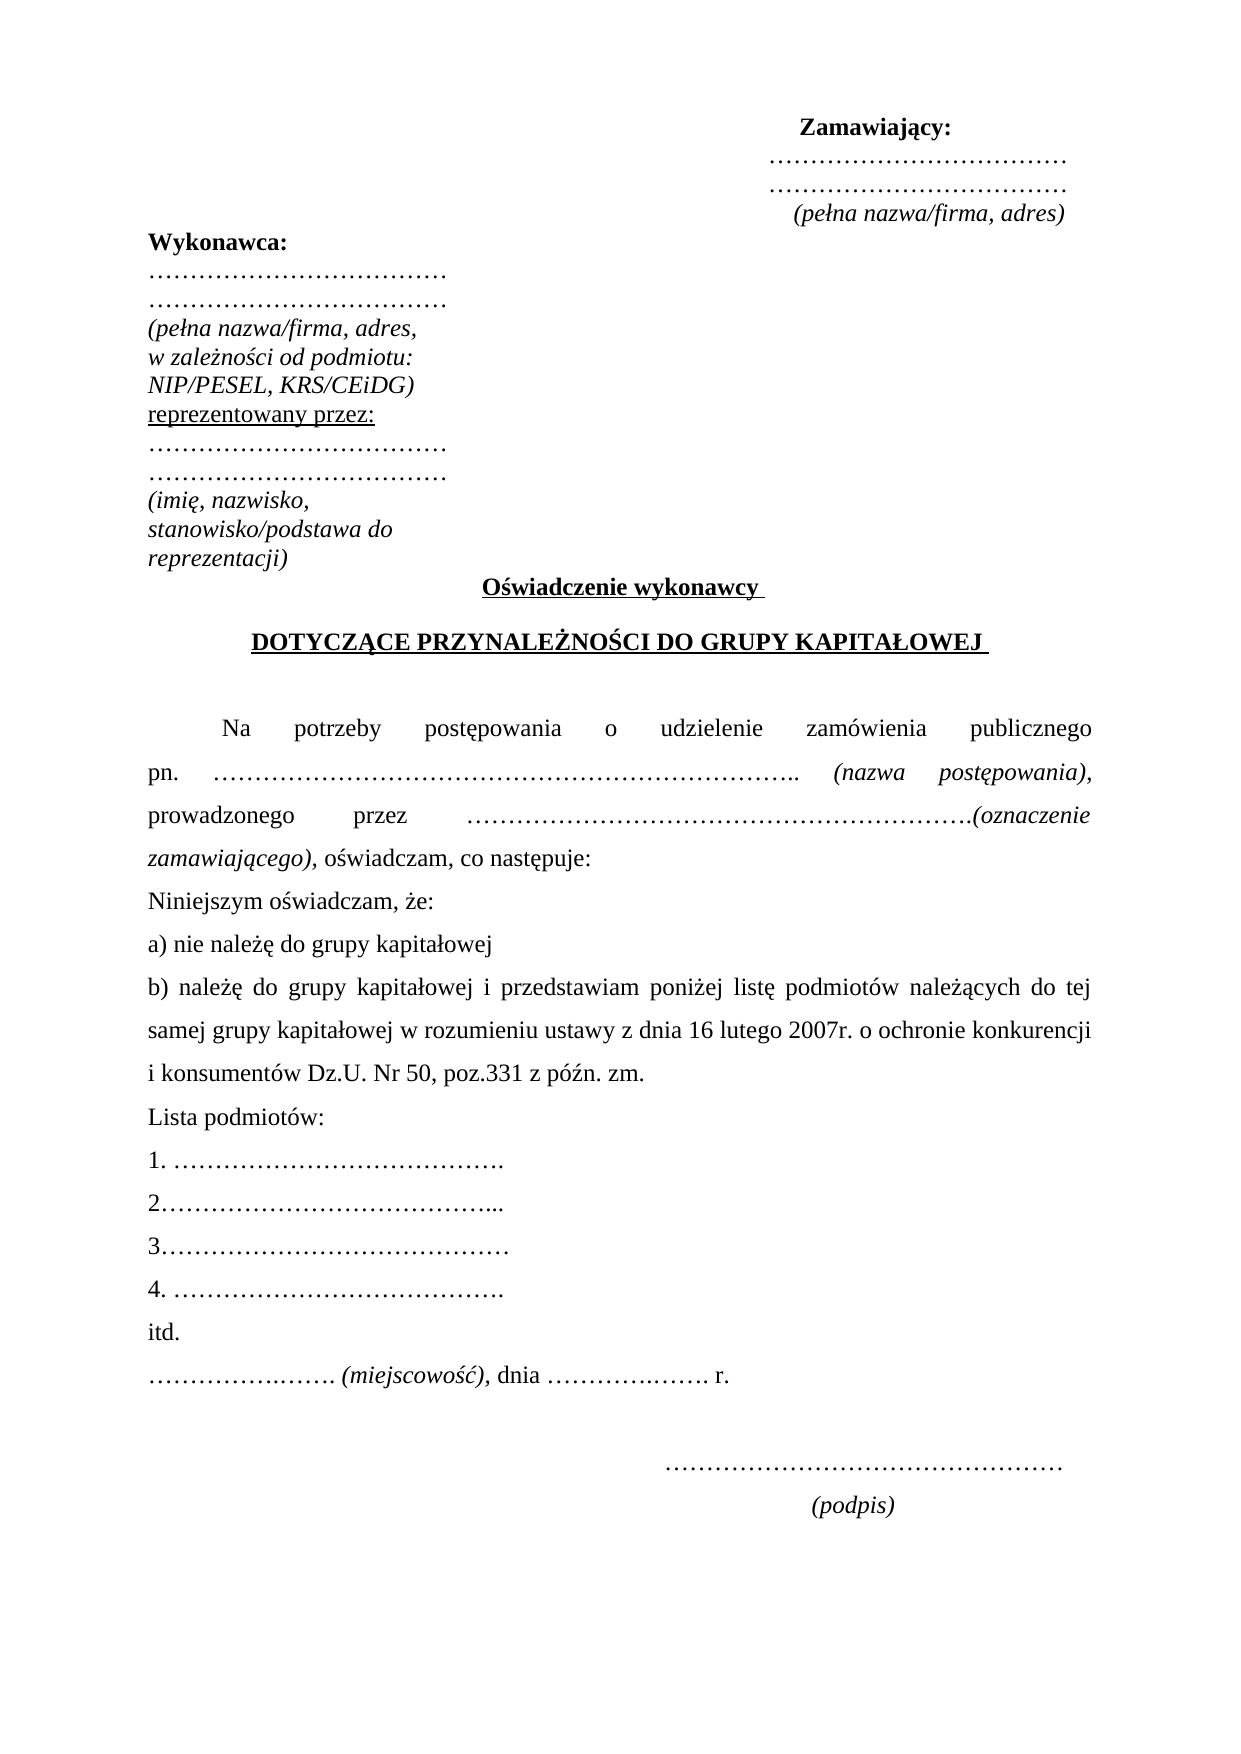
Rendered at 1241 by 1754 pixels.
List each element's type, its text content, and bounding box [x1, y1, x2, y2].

text ………………………………………… [148, 1447, 1092, 1475]
text ……………………………………………………………… [768, 140, 1092, 198]
text 4. …………………………………. [148, 1274, 1092, 1303]
text (pełna nazwa/firma, adres, [148, 313, 472, 342]
text w zależności od podmiotu: NIP/PESEL, KRS/CEiDG) [148, 342, 472, 399]
text reprezentowany przez: [148, 399, 1092, 428]
text Oświadczenie wykonawcy [148, 572, 1092, 600]
text ……………………………………………………………… [148, 255, 472, 313]
text 2…………………………………... [148, 1188, 1092, 1217]
text (imię, nazwisko, stanowisko/podstawa do reprezentacji) [148, 485, 472, 572]
text itd. [148, 1317, 1092, 1346]
text Lista podmiotów: [148, 1102, 1092, 1130]
text Na potrzeby postępowania o udzielenie zamówienia publicznego pn. …………………………………………………………….. (nazwa postępowania), prowadzonego przez …………………………………………………….(oznaczenie zamawiającego), oświadczam, co następuje: [148, 713, 1092, 872]
text a) nie należę do grupy kapitałowej [148, 929, 1092, 958]
text b) należę do grupy kapitałowej i przedstawiam poniżej listę podmiotów należących do tej samej grupy kapitałowej w rozumieniu ustawy z dnia 16 lutego 2007r. o ochronie konkurencji i konsumentów Dz.U. Nr 50, poz.331 z późn. zm. [148, 972, 1092, 1087]
text (pełna nazwa/firma, adres) [768, 198, 1092, 227]
text ……………………………………………………………… [148, 428, 472, 485]
text Zamawiający: [694, 112, 1092, 140]
text …………….……. (miejscowość), dnia ………….……. r. [148, 1360, 1092, 1389]
text Wykonawca: [148, 227, 1092, 255]
text 3…………………………………… [148, 1231, 1092, 1260]
text Niniejszym oświadczam, że: [148, 886, 1092, 915]
text DOTYCZĄCE PRZYNALEŻNOŚCI DO GRUPY KAPITAŁOWEJ [148, 627, 1092, 699]
text 1. …………………………………. [148, 1145, 1092, 1173]
text (podpis) [738, 1490, 1092, 1518]
